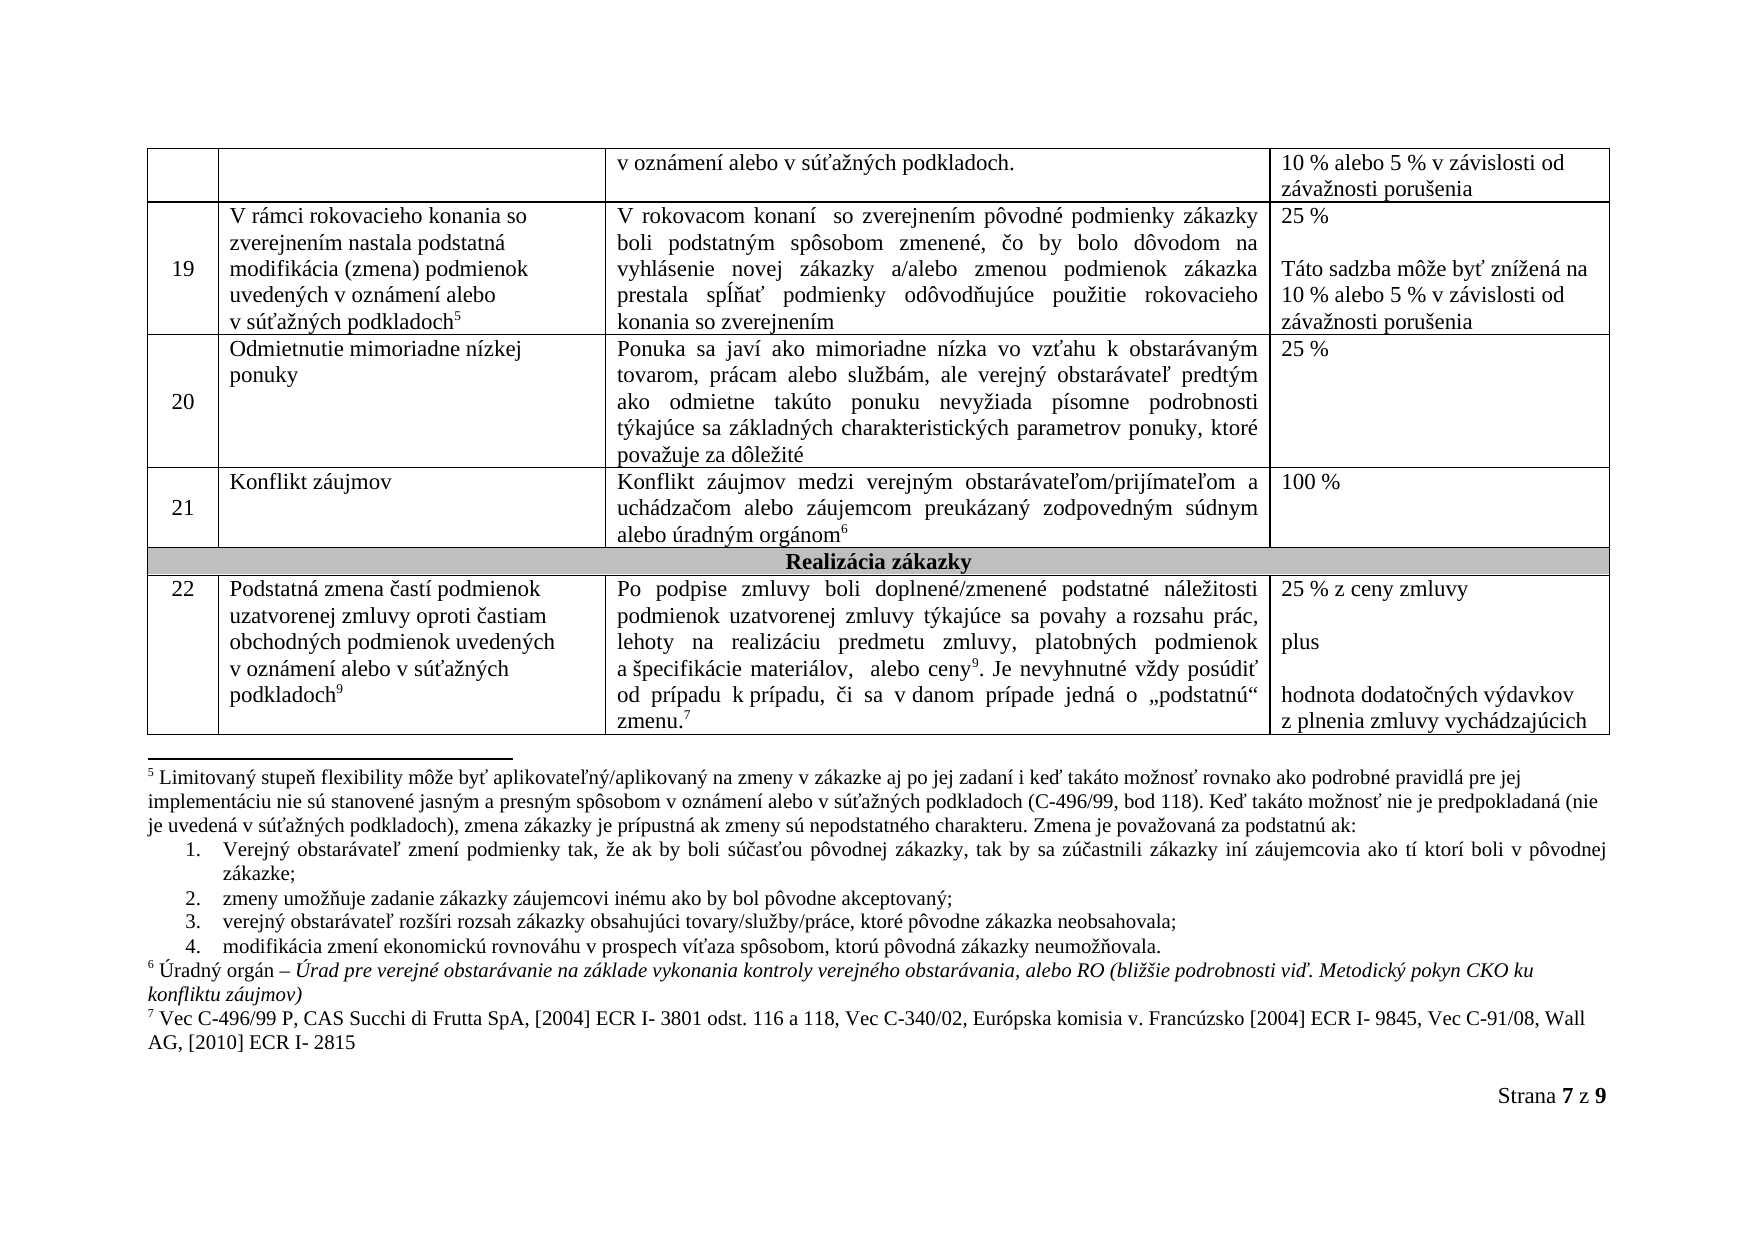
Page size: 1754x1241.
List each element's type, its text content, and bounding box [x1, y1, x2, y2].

table_cell V rokovacom konaní so zverejnením pôvodné podmienky zákazky boli podstatným spôsobom zmenené, čo by bolo dôvodom na vyhlásenie novej zákazky a/alebo zmenou podmienok zákazka prestala spĺňať podmienky odôvodňujúce použitie rokovacieho konania so zverejnením [606, 203, 1269, 334]
table_cell Podstatná zmena častí podmienok uzatvorenej zmluvy oproti častiam obchodných podmienok uvedených v oznámení alebo v súťažných podkladoch9 [219, 576, 605, 734]
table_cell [219, 149, 605, 201]
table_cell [1271, 149, 1609, 201]
table_cell 21 [148, 468, 218, 547]
table_cell 19 [148, 203, 218, 334]
table_cell 25 % [1271, 335, 1609, 467]
table_cell Ponuka sa javí ako mimoriadne nízka vo vzťahu k obstarávaným tovarom, prácam alebo službám, ale verejný obstarávateľ predtým ako odmietne takúto ponuku nevyžiada písomne podrobnosti týkajúce sa základných charakteristických parametrov ponuky, ktoré považuje za dôležité [606, 335, 1269, 467]
table_cell 100 % [1271, 468, 1609, 547]
table_cell 18 [148, 149, 218, 201]
table_cell 22 [148, 576, 218, 734]
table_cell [606, 149, 1269, 201]
table_cell 20 [148, 335, 218, 467]
table_cell Konflikt záujmov medzi verejným obstarávateľom/prijímateľom a uchádzačom alebo záujemcom preukázaný zodpovedným súdnym alebo úradným orgánom [606, 468, 1269, 547]
table_cell Realizácia zákazky [148, 548, 1609, 574]
table_cell Po podpise zmluvy boli doplnené/zmenené podstatné náležitosti podmienok uzatvorenej zmluvy týkajúce sa povahy a rozsahu prác, lehoty na realizáciu predmetu zmluvy, platobných podmienok a špecifikácie materiálov, alebo ceny9. Je nevyhnutné vždy posúdiť od prípadu k prípadu, či sa v danom prípade jedná o „podstatnú“ zmenu. Verejný obstarávateľ uzatvoril dodatok v rozpore so zákazom uvedeným v § 10a ods. 1 zákona o VO [606, 576, 1269, 734]
table_cell 25 % z ceny zmluvy plus hodnota dodatočných výdavkov z plnenia zmluvy vychádzajúcich z podstatných zmien zmluvy [1271, 576, 1609, 734]
table_cell Odmietnutie mimoriadne nízkej ponuky [219, 335, 605, 467]
table_cell 25 % Táto sadzba môže byť znížená na 10 % alebo 5 % v závislosti od závažnosti porušenia [1271, 203, 1609, 334]
table_cell V rámci rokovacieho konania so zverejnením nastala podstatná modifikácia (zmena) podmienok uvedených v oznámení alebo v súťažných podkladoch [219, 203, 605, 334]
table_cell Konflikt záujmov [219, 468, 605, 547]
